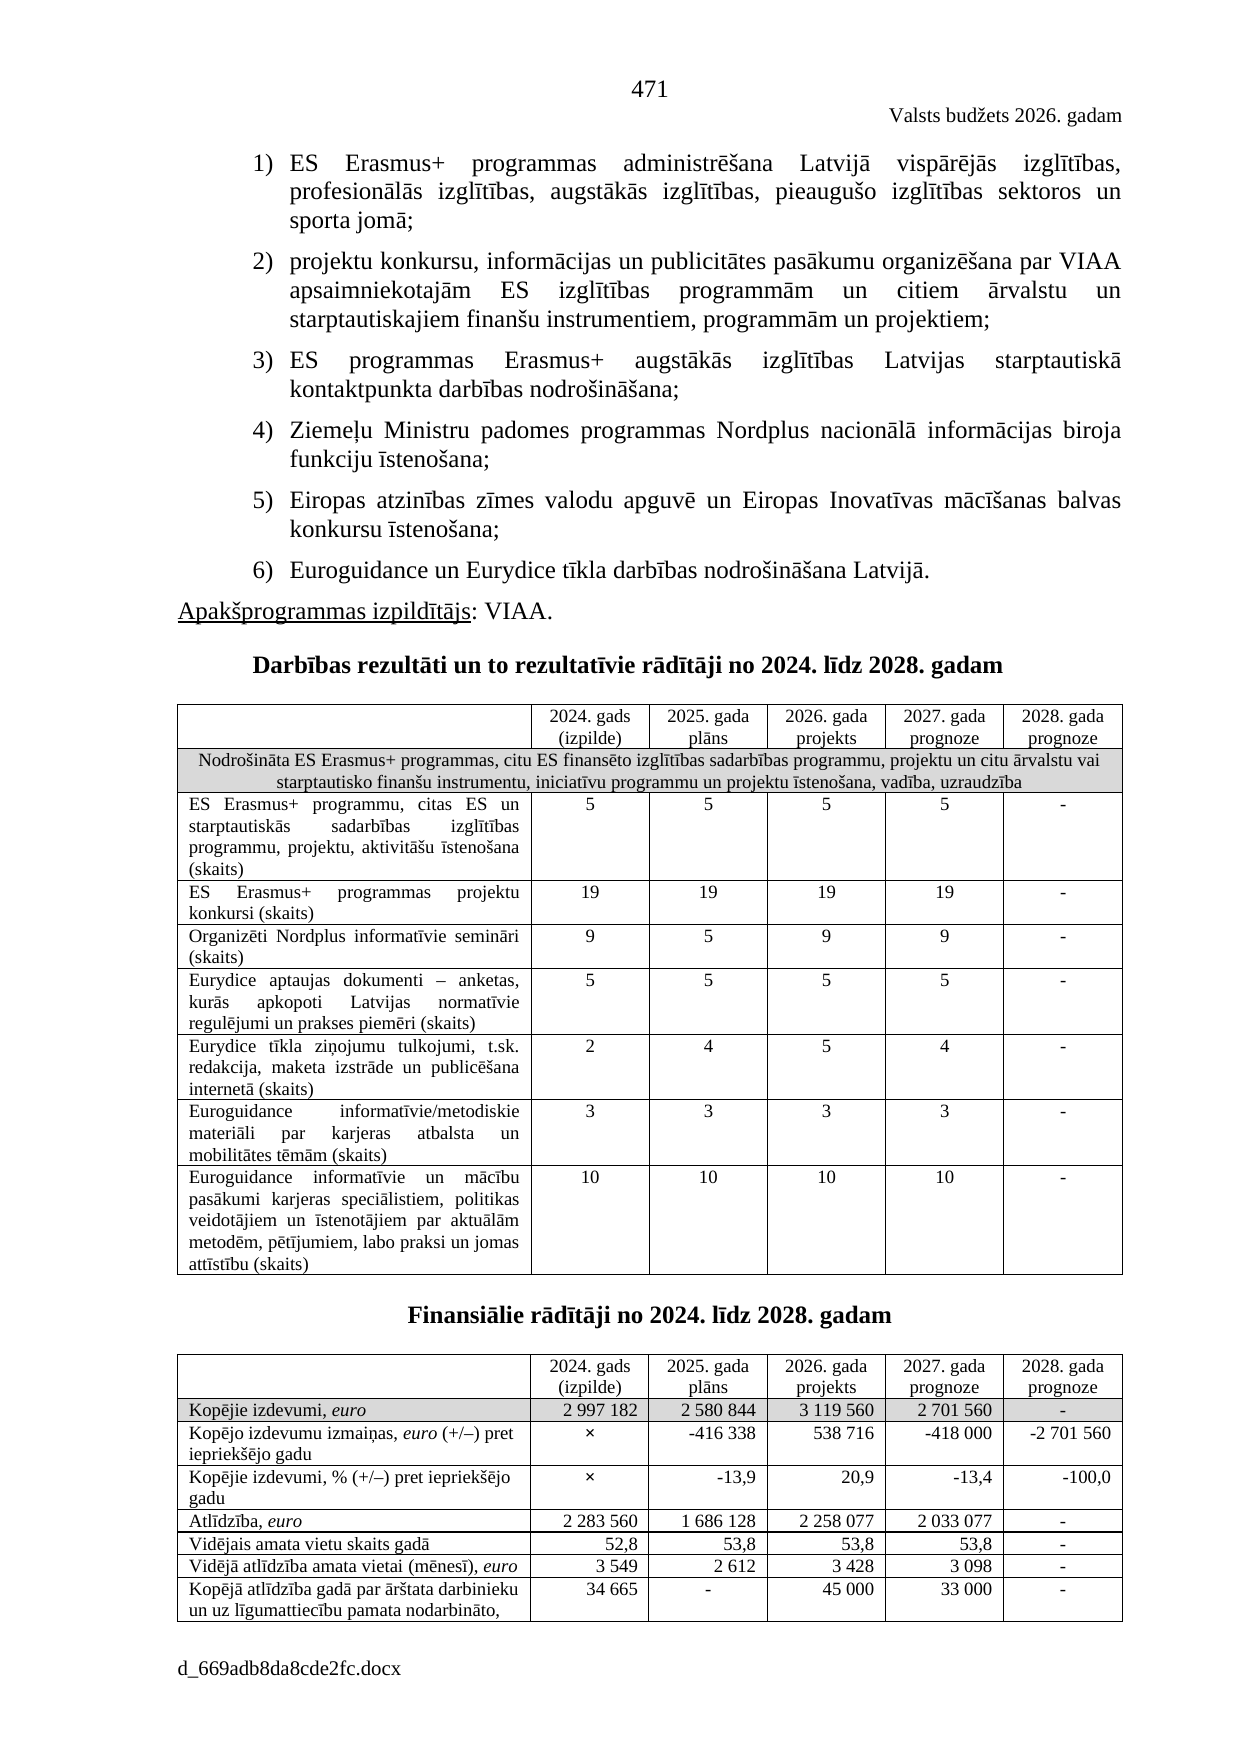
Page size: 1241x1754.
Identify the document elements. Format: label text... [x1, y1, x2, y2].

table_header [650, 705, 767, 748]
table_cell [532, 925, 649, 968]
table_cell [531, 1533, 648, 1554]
list Euroguidance un Eurydice tīkla darbības nodrošināšana Latvijā. [252, 555, 1122, 584]
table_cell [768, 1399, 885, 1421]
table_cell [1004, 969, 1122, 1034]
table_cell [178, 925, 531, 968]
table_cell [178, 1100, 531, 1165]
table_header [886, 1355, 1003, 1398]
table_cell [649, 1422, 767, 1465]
list ES programmas Erasmus+ augstākās izglītības Latvijas starptautiskā kontaktpunkta darbības nodrošināšana; [252, 345, 1122, 403]
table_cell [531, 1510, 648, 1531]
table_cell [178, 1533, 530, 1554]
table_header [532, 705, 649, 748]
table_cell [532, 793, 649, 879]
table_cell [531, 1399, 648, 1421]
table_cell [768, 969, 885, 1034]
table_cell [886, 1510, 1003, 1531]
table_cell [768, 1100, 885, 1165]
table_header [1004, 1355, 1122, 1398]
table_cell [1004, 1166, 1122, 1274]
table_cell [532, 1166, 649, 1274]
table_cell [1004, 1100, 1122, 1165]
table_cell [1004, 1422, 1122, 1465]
list ES Erasmus+ programmas administrēšana Latvijā vispārējās izglītības, profesionālās izglītības, augstākās izglītības, pieaugušo izglītības sektoros un sporta jomā; [252, 148, 1122, 234]
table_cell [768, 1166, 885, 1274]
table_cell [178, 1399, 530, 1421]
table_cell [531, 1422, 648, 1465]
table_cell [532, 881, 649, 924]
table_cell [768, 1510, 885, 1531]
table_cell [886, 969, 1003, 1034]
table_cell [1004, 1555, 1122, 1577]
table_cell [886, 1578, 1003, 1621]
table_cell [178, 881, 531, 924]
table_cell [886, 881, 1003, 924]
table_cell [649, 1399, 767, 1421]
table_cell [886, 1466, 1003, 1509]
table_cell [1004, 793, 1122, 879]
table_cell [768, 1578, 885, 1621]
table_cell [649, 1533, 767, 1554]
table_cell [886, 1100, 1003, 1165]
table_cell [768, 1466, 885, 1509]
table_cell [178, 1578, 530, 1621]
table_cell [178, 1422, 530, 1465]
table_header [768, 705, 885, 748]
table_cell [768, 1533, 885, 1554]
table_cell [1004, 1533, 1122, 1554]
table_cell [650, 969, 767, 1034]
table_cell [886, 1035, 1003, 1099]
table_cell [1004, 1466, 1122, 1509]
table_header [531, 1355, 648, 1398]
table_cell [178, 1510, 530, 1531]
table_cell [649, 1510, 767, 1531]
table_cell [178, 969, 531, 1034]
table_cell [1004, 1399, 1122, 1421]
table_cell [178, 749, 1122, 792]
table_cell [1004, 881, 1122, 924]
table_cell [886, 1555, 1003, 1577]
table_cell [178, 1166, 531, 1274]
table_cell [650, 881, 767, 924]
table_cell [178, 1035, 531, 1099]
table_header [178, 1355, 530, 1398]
text Finansiālie rādītāji no 2024. līdz 2028. gadam [177, 1300, 1122, 1329]
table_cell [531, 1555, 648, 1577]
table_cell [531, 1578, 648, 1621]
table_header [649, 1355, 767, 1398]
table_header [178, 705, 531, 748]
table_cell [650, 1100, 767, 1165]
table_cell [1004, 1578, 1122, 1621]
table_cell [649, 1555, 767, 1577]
list Eiropas atzinības zīmes valodu apguvē un Eiropas Inovatīvas mācīšanas balvas konkursu īstenošana; [252, 485, 1122, 543]
list Ziemeļu Ministru padomes programmas Nordplus nacionālā informācijas biroja funkciju īstenošana; [252, 415, 1122, 473]
text Darbības rezultāti un to rezultatīvie rādītāji no 2024. līdz 2028. gadam [177, 650, 1122, 679]
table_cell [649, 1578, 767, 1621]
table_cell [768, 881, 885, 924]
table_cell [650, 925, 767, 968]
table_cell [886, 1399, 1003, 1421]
text Apakšprogrammas izpildītājs: VIAA. [177, 596, 1122, 625]
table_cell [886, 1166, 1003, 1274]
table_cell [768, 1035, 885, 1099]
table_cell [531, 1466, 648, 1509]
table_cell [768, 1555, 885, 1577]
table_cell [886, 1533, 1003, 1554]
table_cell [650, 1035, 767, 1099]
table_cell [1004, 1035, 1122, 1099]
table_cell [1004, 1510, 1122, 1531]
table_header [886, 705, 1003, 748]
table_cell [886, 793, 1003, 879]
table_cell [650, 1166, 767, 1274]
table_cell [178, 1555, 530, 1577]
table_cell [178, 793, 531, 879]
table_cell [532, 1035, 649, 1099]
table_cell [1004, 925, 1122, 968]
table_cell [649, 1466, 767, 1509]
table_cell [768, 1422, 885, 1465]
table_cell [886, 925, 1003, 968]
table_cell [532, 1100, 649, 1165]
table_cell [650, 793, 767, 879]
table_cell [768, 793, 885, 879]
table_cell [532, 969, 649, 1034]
list projektu konkursu, informācijas un publicitātes pasākumu organizēšana par VIAA apsaimniekotajām ES izglītības programmām un citiem ārvalstu un starptautiskajiem finanšu instrumentiem, programmām un projektiem; [252, 246, 1122, 333]
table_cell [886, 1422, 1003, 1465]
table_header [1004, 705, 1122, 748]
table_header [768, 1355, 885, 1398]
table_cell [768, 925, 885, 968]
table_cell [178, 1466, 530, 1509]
